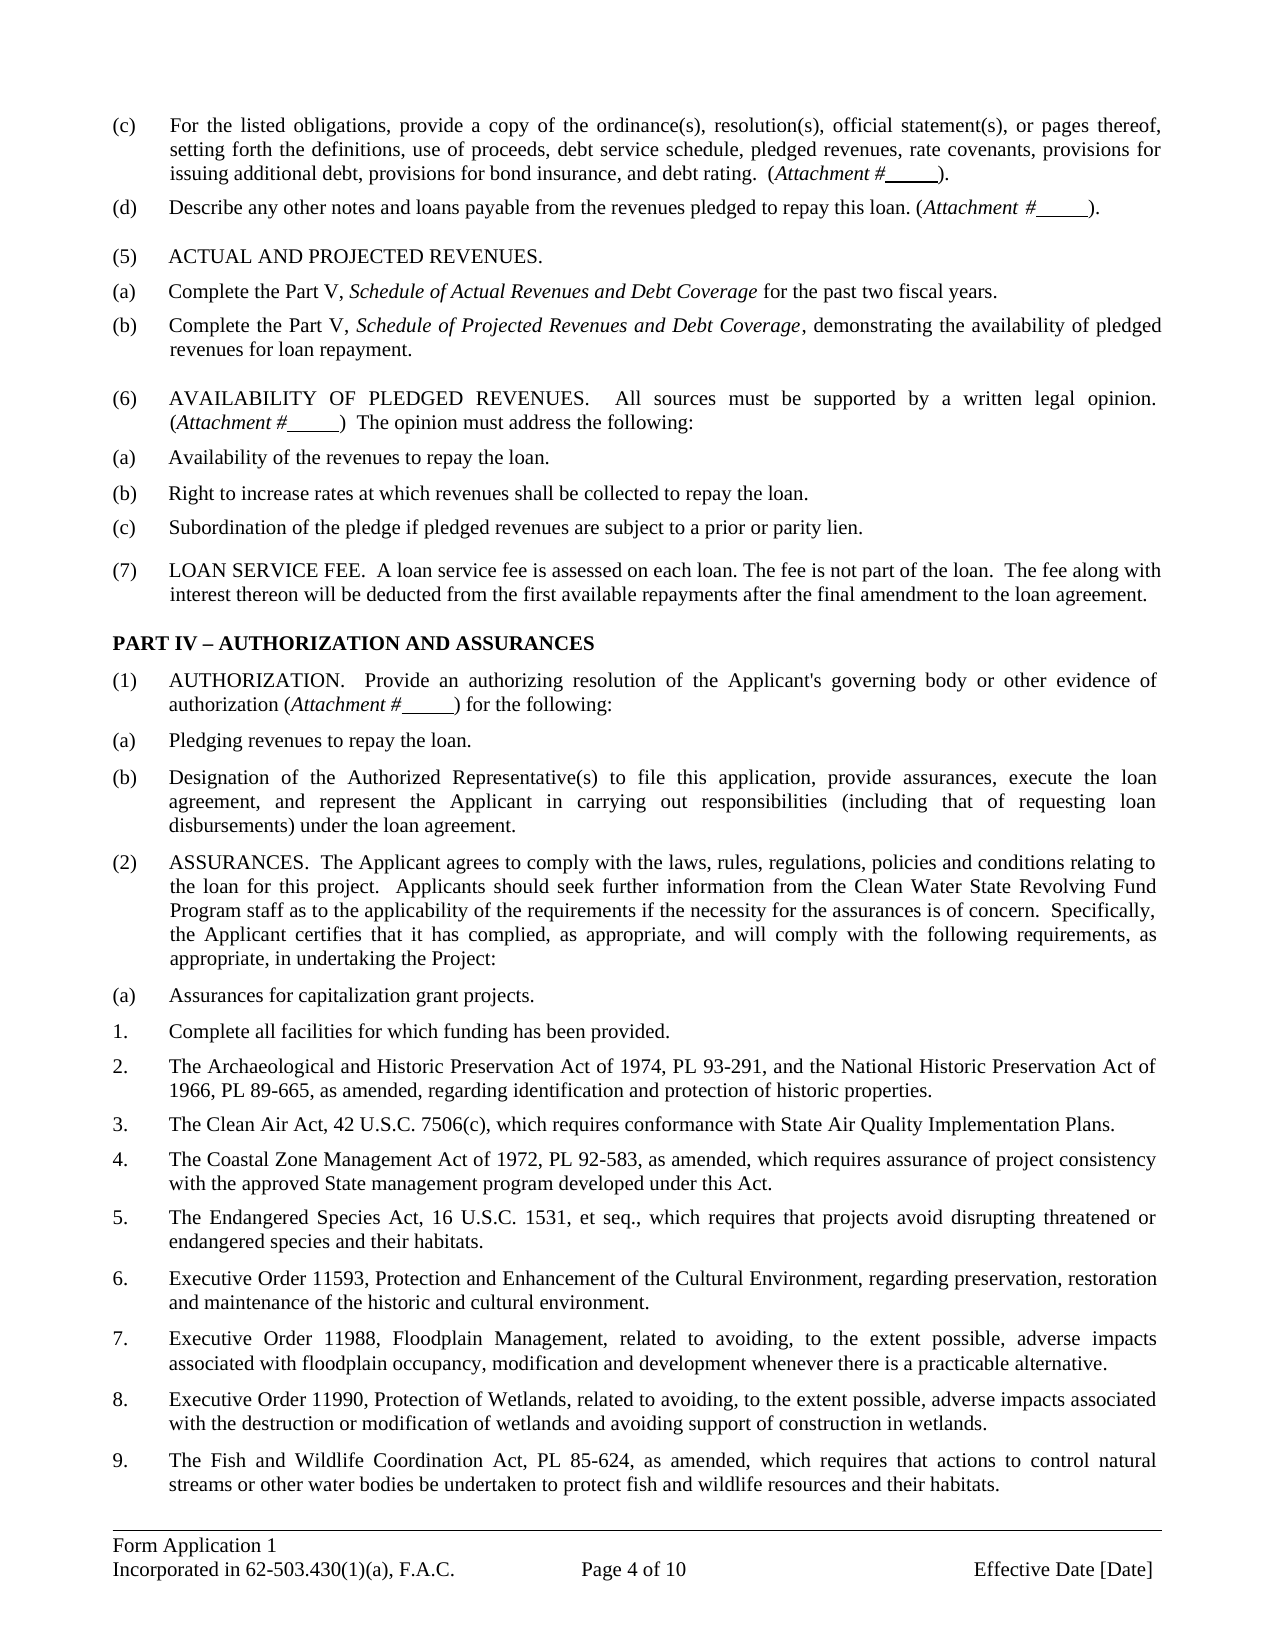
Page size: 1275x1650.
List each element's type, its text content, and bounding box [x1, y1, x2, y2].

text 6. Executive Order 11593, Protection and Enhancement of the Cultural Environment, regarding preservation, restoration and maintenance of the historic and cultural environment. [112, 1266, 1158, 1314]
text (a) Complete the Part V, Schedule of Actual Revenues and Debt Coverage for the past two fiscal years. [112, 279, 1158, 303]
text (d) Describe any other notes and loans payable from the revenues pledged to repay this loan. (Attachment # ). [112, 195, 1170, 219]
text PART IV – AUTHORIZATION AND ASSURANCES [112, 631, 1162, 655]
text 7. Executive Order 11988, Floodplain Management, related to avoiding, to the extent possible, adverse impacts associated with floodplain occupancy, modification and development whenever there is a practicable alternative. [112, 1326, 1158, 1374]
text (b) Right to increase rates at which revenues shall be collected to repay the loan. [112, 481, 1158, 505]
text 8. Executive Order 11990, Protection of Wetlands, related to avoiding, to the extent possible, adverse impacts associated with the destruction or modification of wetlands and avoiding support of construction in wetlands. [112, 1387, 1158, 1435]
text (2) ASSURANCES. The Applicant agrees to comply with the laws, rules, regulations, policies and conditions relating to the loan for this project. Applicants should seek further information from the Clean Water State Revolving Fund Program staff as to the applicability of the requirements if the necessity for the assurances is of concern. Specifically, the Applicant certifies that it has complied, as appropriate, and will comply with the following requirements, as appropriate, in undertaking the Project: [112, 850, 1158, 970]
text (b) Designation of the Authorized Representative(s) to file this application, provide assurances, execute the loan agreement, and represent the Applicant in carrying out responsibilities (including that of requesting loan disbursements) under the loan agreement. [112, 765, 1158, 837]
text 4. The Coastal Zone Management Act of 1972, PL 92-583, as amended, which requires assurance of project consistency with the approved State management program developed under this Act. [112, 1147, 1158, 1195]
text (6) AVAILABILITY OF PLEDGED REVENUES. All sources must be supported by a written legal opinion. (Attachment # ) The opinion must address the following: [112, 386, 1158, 434]
text (7) LOAN SERVICE FEE. A loan service fee is assessed on each loan. The fee is not part of the loan. The fee along with interest thereon will be deducted from the first available repayments after the final amendment to the loan agreement. [112, 558, 1162, 606]
text (1) AUTHORIZATION. Provide an authorizing resolution of the Applicant's governing body or other evidence of authorization (Attachment # ) for the following: [112, 668, 1158, 716]
text (b) Complete the Part V, Schedule of Projected Revenues and Debt Coverage, demonstrating the availability of pledged revenues for loan repayment. [112, 313, 1162, 361]
text (a) Availability of the revenues to repay the loan. [112, 445, 1158, 469]
text 9. The Fish and Wildlife Coordination Act, PL 85-624, as amended, which requires that actions to control natural streams or other water bodies be undertaken to protect fish and wildlife resources and their habitats. [112, 1448, 1158, 1496]
text 3. The Clean Air Act, 42 U.S.C. 7506(c), which requires conformance with State Air Quality Implementation Plans. [112, 1112, 1158, 1136]
text 5. The Endangered Species Act, 16 U.S.C. 1531, et seq., which requires that projects avoid disrupting threatened or endangered species and their habitats. [112, 1205, 1158, 1253]
text (c) Subordination of the pledge if pledged revenues are subject to a prior or parity lien. [112, 515, 1158, 539]
text (5) ACTUAL AND PROJECTED REVENUES. [112, 244, 1158, 268]
text (a) Pledging revenues to repay the loan. [112, 728, 1158, 752]
text 2. The Archaeological and Historic Preservation Act of 1974, PL 93-291, and the National Historic Preservation Act of 1966, PL 89-665, as amended, regarding identification and protection of historic properties. [112, 1053, 1158, 1102]
text (a) Assurances for capitalization grant projects. [112, 982, 1158, 1007]
text (c) For the listed obligations, provide a copy of the ordinance(s), resolution(s), official statement(s), or pages thereof, setting forth the definitions, use of proceeds, debt service schedule, pledged revenues, rate covenants, provisions for issuing additional debt, provisions for bond insurance, and debt rating. (Attachment # ). [112, 112, 1162, 185]
text 1. Complete all facilities for which funding has been provided. [112, 1019, 1158, 1043]
